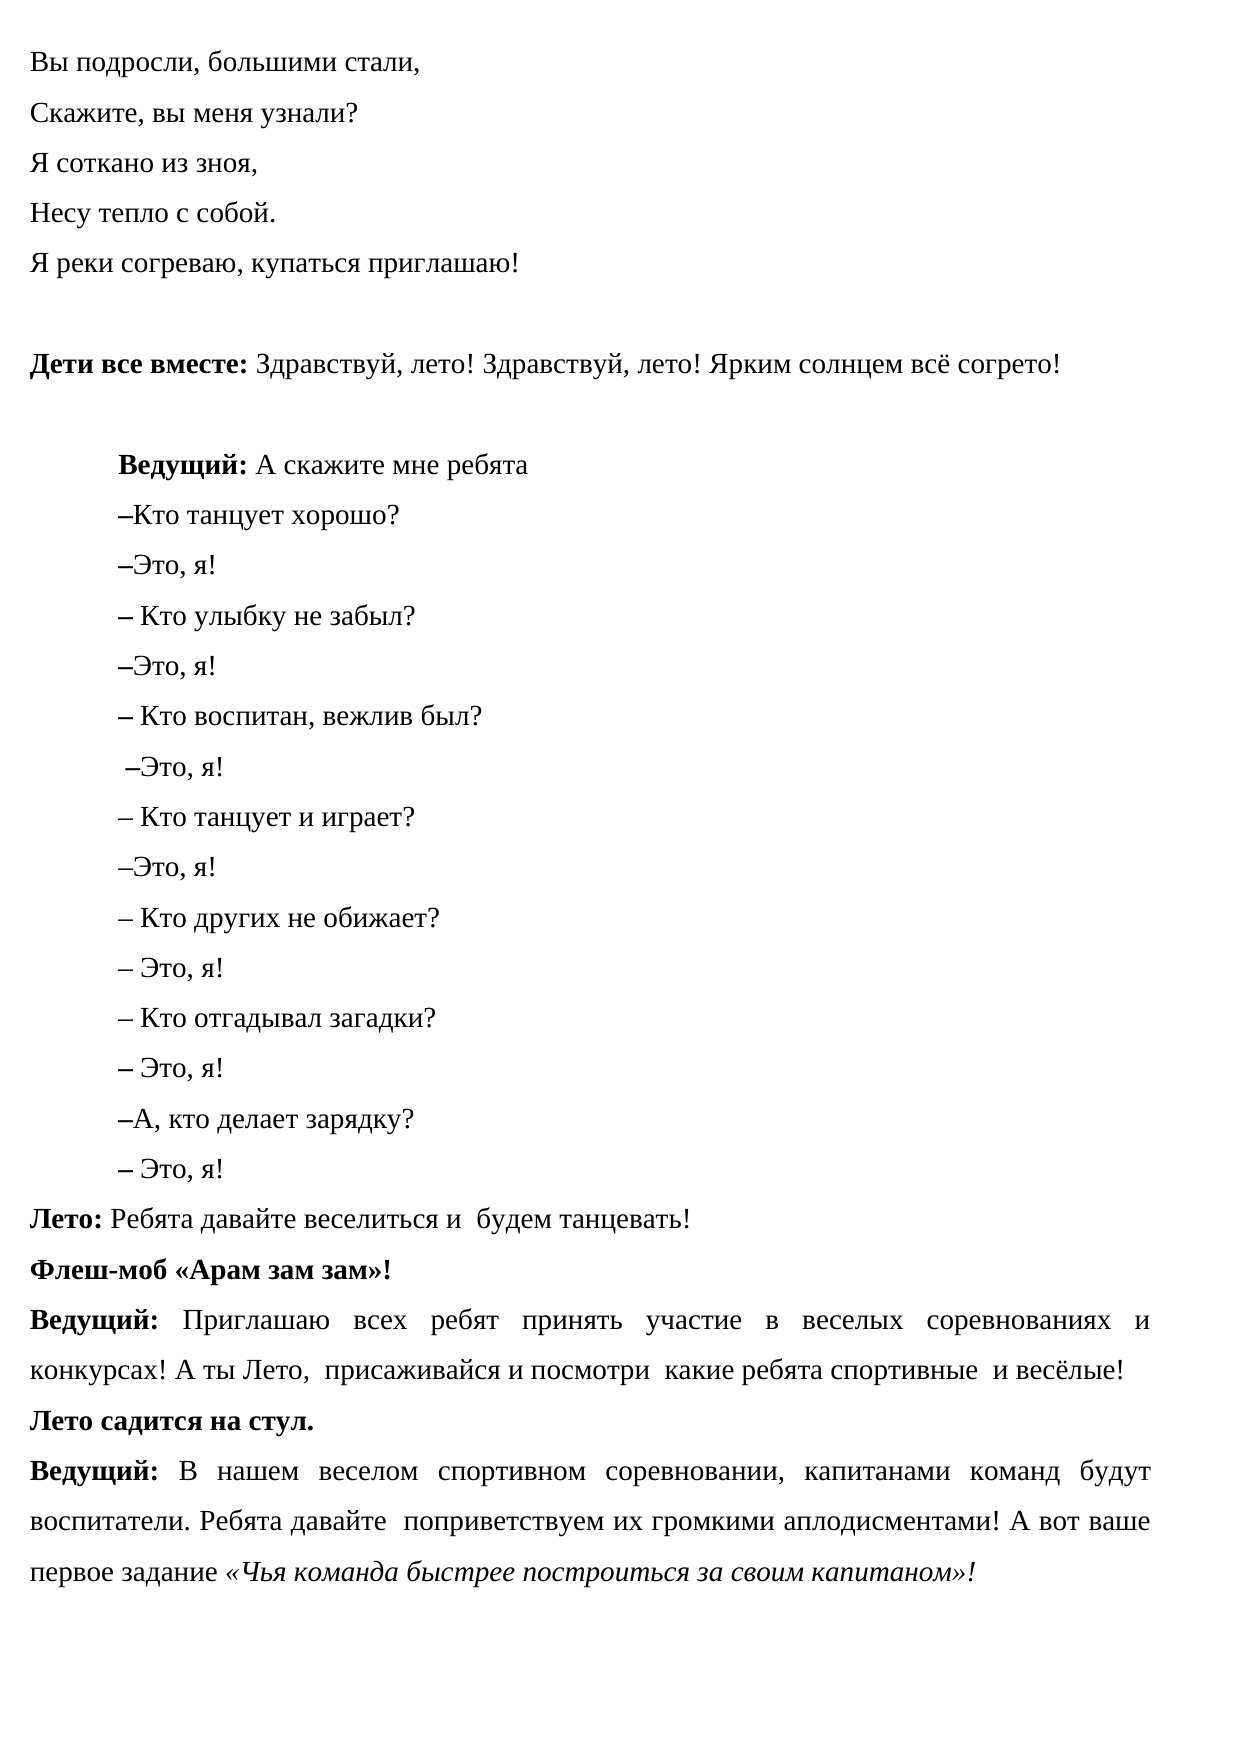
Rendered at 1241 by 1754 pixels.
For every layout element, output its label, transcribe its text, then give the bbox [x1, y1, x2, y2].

text Дети все вместе: Здравствуй, лето! Здравствуй, лето! Ярким солнцем всё согрето! [29, 346, 1152, 380]
text Несу тепло с собой. [29, 195, 1152, 229]
text –А, кто делает зарядку? [118, 1101, 1152, 1134]
text –Это, я! [118, 648, 1152, 682]
text Вы подросли, большими стали, [29, 44, 1152, 78]
text –Это, я! [118, 547, 1152, 581]
text Ведущий: Приглашаю всех ребят принять участие в веселых соревнованиях и конкурсах! А ты Лето, присаживайся и посмотри какие ребята спортивные и весёлые! [29, 1302, 1152, 1386]
text Скажите, вы меня узнали? [29, 95, 1152, 128]
text Ведущий: А скажите мне ребята [118, 447, 1152, 480]
text – Это, я! [118, 950, 1152, 983]
text –Это, я! [118, 749, 1152, 782]
text Флеш-моб «Арам зам зам»! [29, 1252, 1152, 1285]
text – Это, я! [118, 1151, 1152, 1185]
text – Кто улыбку не забыл? [118, 598, 1152, 631]
text – Кто других не обижает? [118, 900, 1152, 933]
text –Это, я! [118, 849, 1152, 883]
text Я реки согреваю, купаться приглашаю! [29, 246, 1152, 279]
text Ведущий: В нашем веселом спортивном соревновании, капитанами команд будут воспитатели. Ребята давайте поприветствуем их громкими аплодисментами! А вот ваше первое задание «Чья команда быстрее построиться за своим капитаном»! [29, 1453, 1152, 1587]
text Лето садится на стул. [29, 1403, 1152, 1436]
text Я соткано из зноя, [29, 145, 1152, 178]
text –Кто танцует хорошо? [118, 497, 1152, 531]
text – Кто воспитан, вежлив был? [118, 698, 1152, 732]
text – Кто отгадывал загадки? [118, 1000, 1152, 1034]
text Лето: Ребята давайте веселиться и будем танцевать! [29, 1202, 1152, 1235]
text – Это, я! [118, 1051, 1152, 1084]
text – Кто танцует и играет? [118, 799, 1152, 833]
